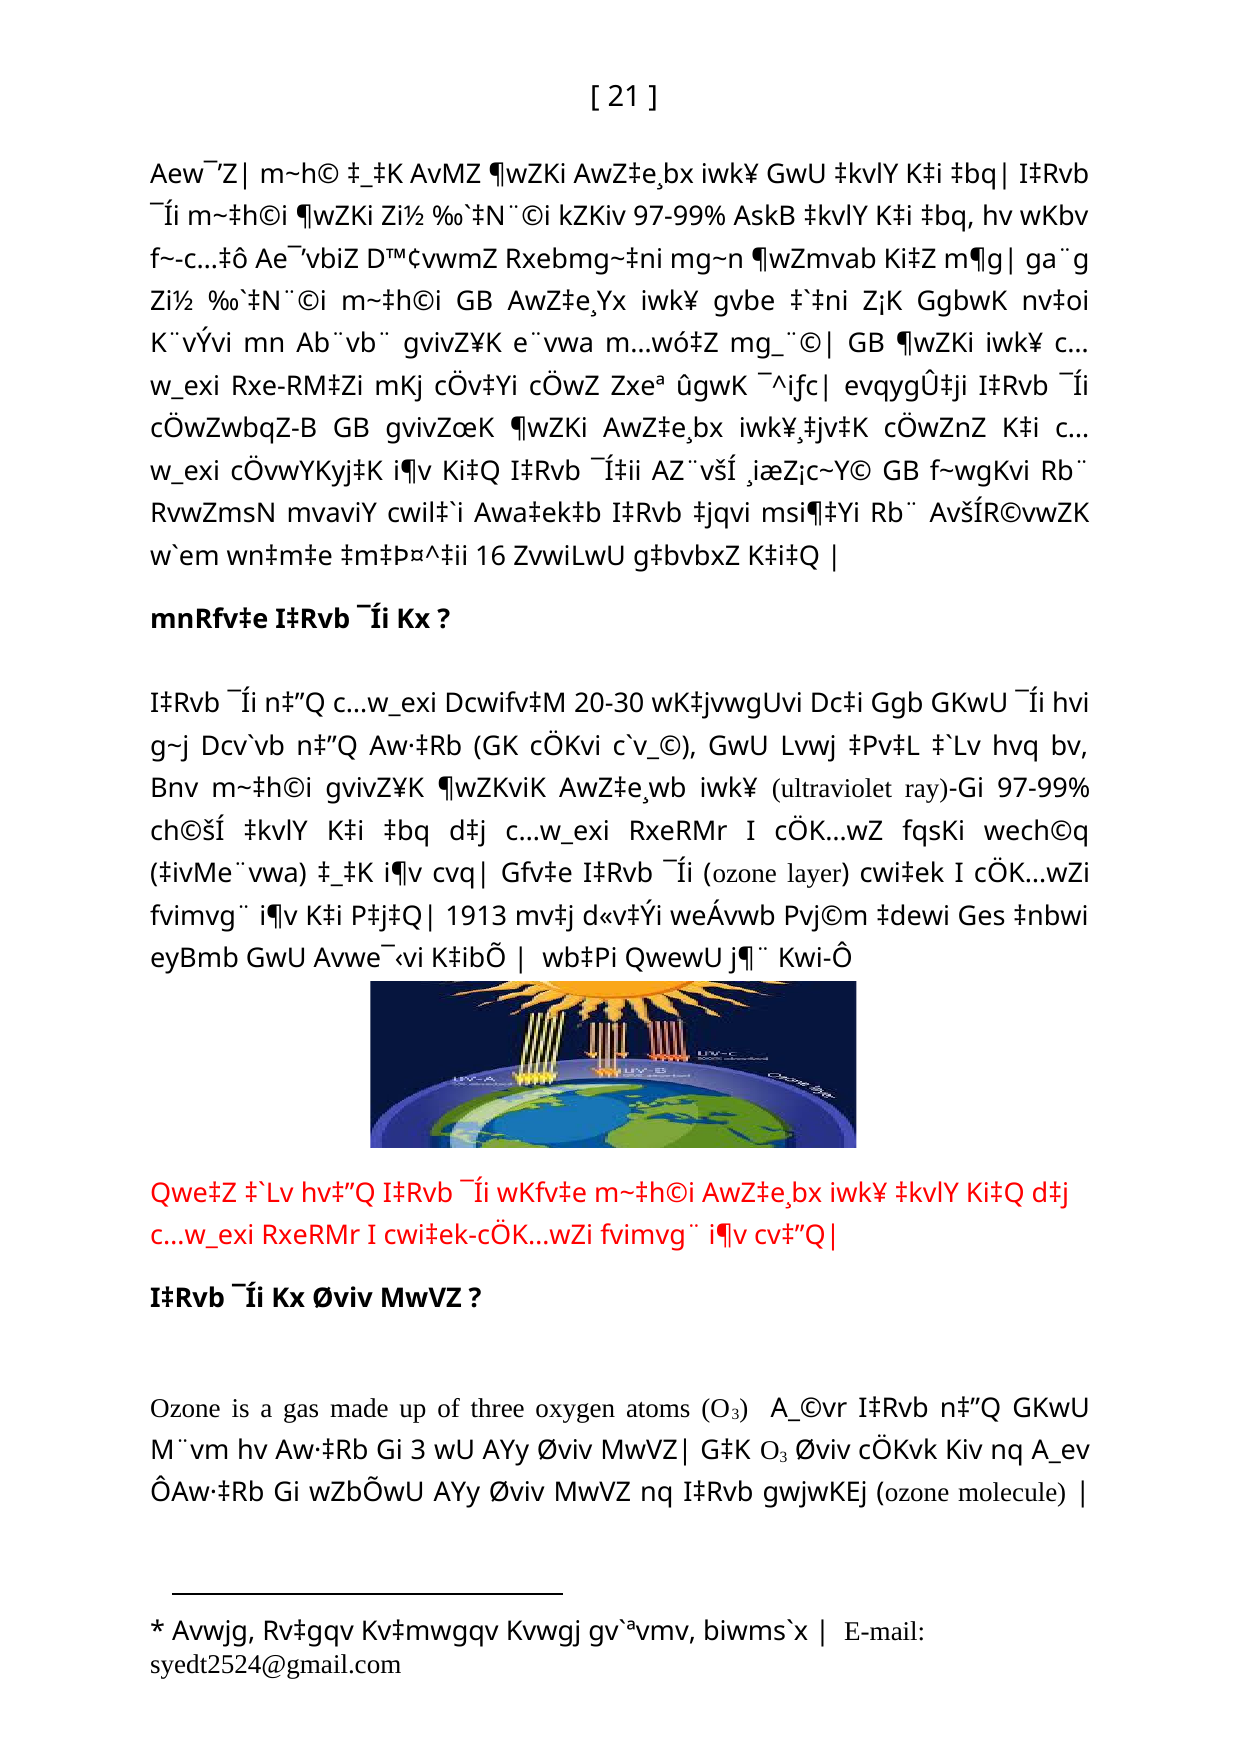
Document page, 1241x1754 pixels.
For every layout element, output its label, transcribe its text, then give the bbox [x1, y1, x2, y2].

text I‡Rvb ¯Íi Kx Øviv MwVZ ? [150, 1279, 1090, 1361]
text Qwe‡Z ‡`Lv hv‡”Q I‡Rvb ¯Íi wKfv‡e m~‡h©i AwZ‡e¸bx iwk¥ ‡kvlY Ki‡Q d‡j c…w_exi RxeRMr I cwi‡ek-cÖK…wZi fvimvg¨ i¶v cv‡”Q| [150, 1173, 1090, 1252]
picture [370, 981, 857, 1148]
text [150, 154, 1090, 573]
text I‡Rvb ¯Íi n‡”Q c…w_exi Dcwifv‡M 20-30 wK‡jvwgUvi Dc‡i Ggb GKwU ¯Íi hvi g~j Dcv`vb n‡”Q Aw·‡Rb (GK cÖKvi c`v_©), GwU Lvwj ‡Pv‡L ‡`Lv hvq bv, Bnv m~‡h©i gvivZ¥K ¶wZKviK AwZ‡e¸wb iwk¥ (ultraviolet ray)-Gi 97-99% ch©šÍ ‡kvlY K‡i ‡bq d‡j c…w_exi RxeRMr I cÖK…wZ fqsKi wech©q (‡ivMe¨vwa) ‡_‡K i¶v cvq| Gfv‡e I‡Rvb ¯Íi (ozone layer) cwi‡ek I cÖK…wZi fvimvg¨ i¶v K‡i P‡j‡Q| 1913 mv‡j d«v‡Ýi weÁvwb Pvj©m ‡dewi Ges ‡nbwi eyBmb GwU Avwe¯‹vi K‡ibÕ | wb‡Pi QwewU j¶¨ Kwi-Ô [150, 684, 1090, 975]
text mnRfv‡e I‡Rvb ¯Íi Kx ? [150, 599, 1090, 636]
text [150, 1388, 1090, 1510]
